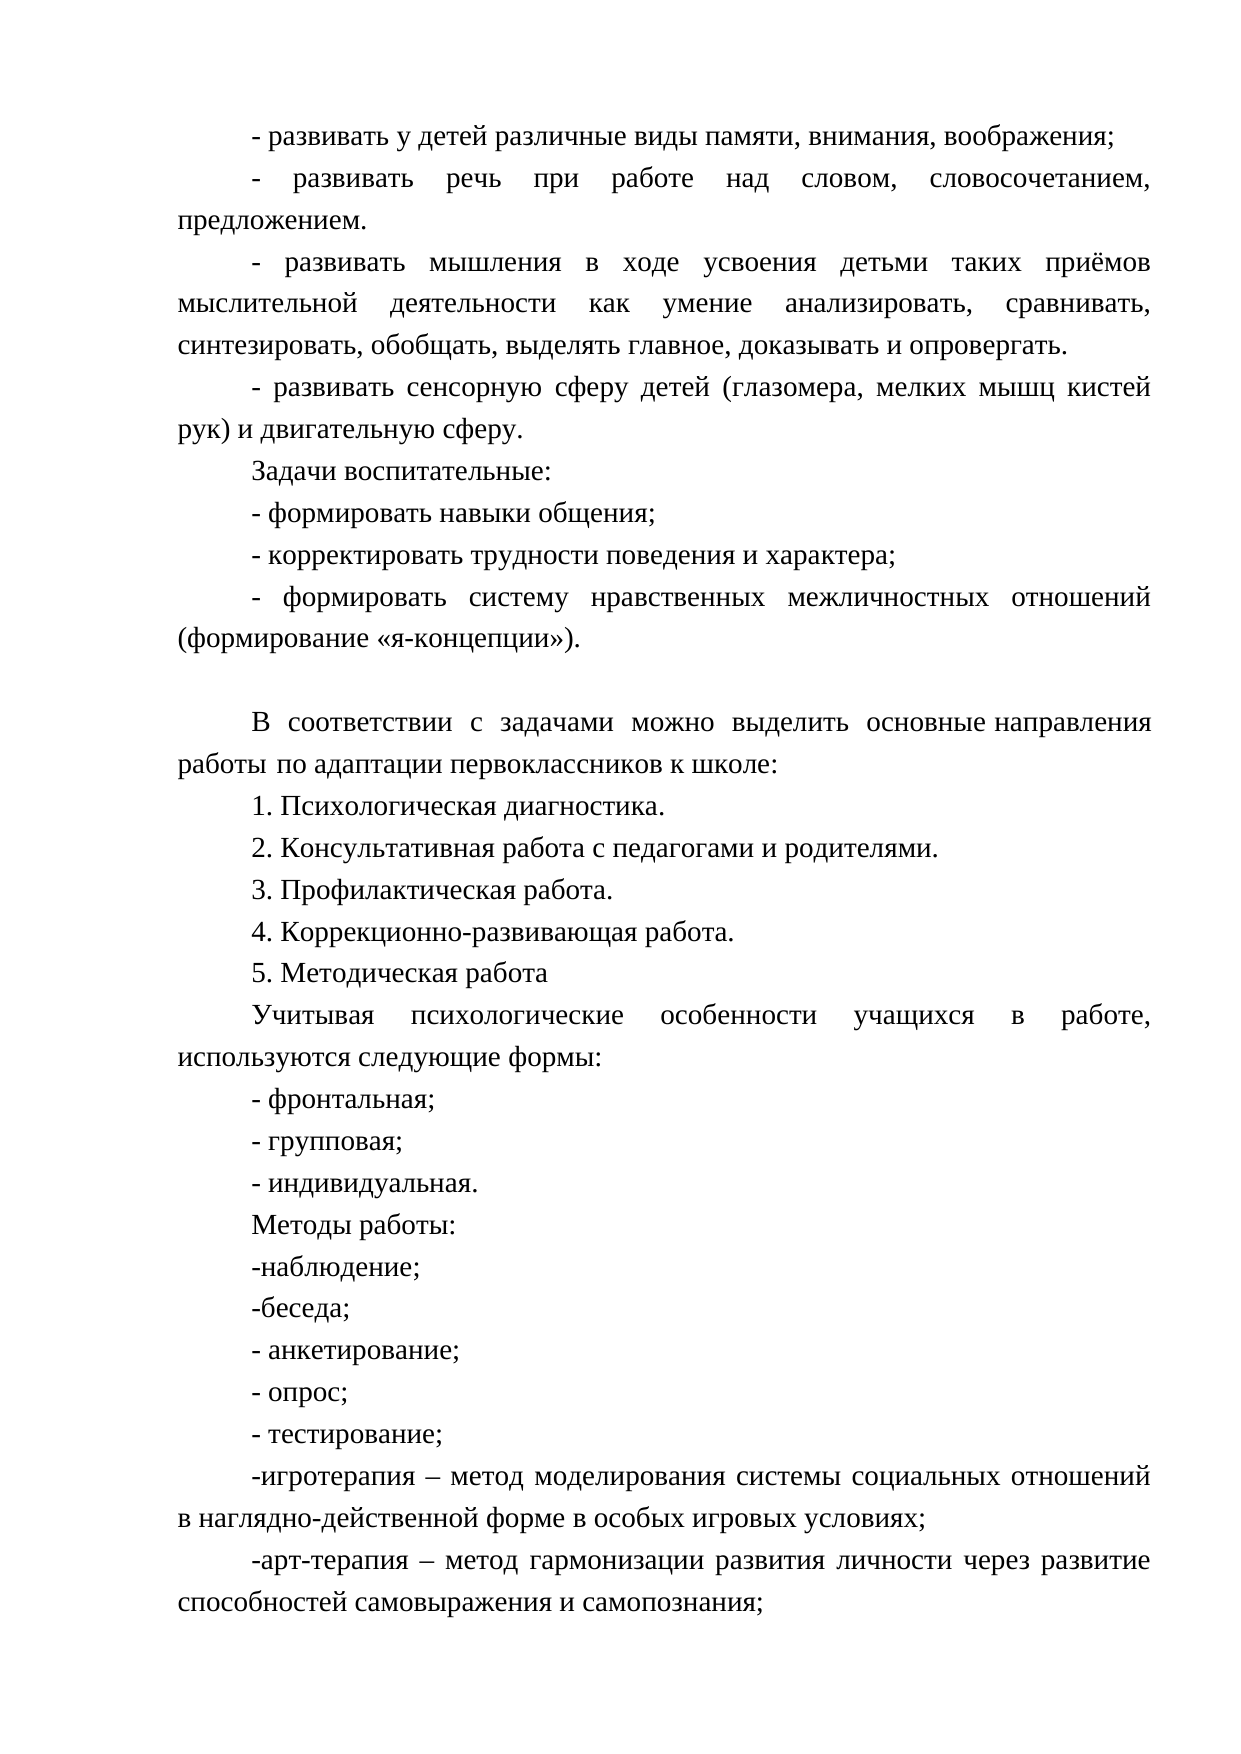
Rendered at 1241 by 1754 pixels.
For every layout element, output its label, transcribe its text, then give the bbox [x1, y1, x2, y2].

text - фронтальная; [177, 1081, 1152, 1115]
text - тестирование; [177, 1416, 1152, 1450]
text - формировать навыки общения; [177, 495, 1152, 528]
text Задачи воспитательные: [177, 453, 1152, 487]
text - индивидуальная. [177, 1165, 1152, 1198]
text 3. Профилактическая работа. [177, 872, 1152, 905]
text - развивать у детей различные виды памяти, внимания, воображения; [177, 118, 1152, 152]
text - групповая; [177, 1123, 1152, 1157]
text В соответствии с задачами можно выделить основные направления работы по адаптации первоклассников к школе: [177, 704, 1152, 780]
text - анкетирование; [177, 1332, 1152, 1366]
text 2. Консультативная работа с педагогами и родителями. [177, 830, 1152, 863]
text - корректировать трудности поведения и характера; [177, 537, 1152, 570]
text - развивать речь при работе над словом, словосочетанием, предложением. [177, 160, 1152, 235]
text - опрос; [177, 1374, 1152, 1408]
text 1. Психологическая диагностика. [177, 788, 1152, 822]
text Методы работы: [177, 1207, 1152, 1240]
text -арт-терапия – метод гармонизации развития личности через развитие способностей самовыражения и самопознания; [177, 1542, 1152, 1617]
text 5. Методическая работа [177, 956, 1152, 989]
text Учитывая психологические особенности учащихся в работе, используются следующие формы: [177, 997, 1152, 1073]
text - развивать сенсорную сферу детей (глазомера, мелких мышц кистей рук) и двигательную сферу. [177, 369, 1152, 445]
text -игротерапия – метод моделирования системы социальных отношений в наглядно-действенной форме в особых игровых условиях; [177, 1458, 1152, 1533]
text -беседа; [177, 1291, 1152, 1324]
text - формировать систему нравственных межличностных отношений (формирование «я-концепции»). [177, 579, 1152, 654]
text 4. Коррекционно-развивающая работа. [177, 914, 1152, 947]
text -наблюдение; [177, 1249, 1152, 1282]
text - развивать мышления в ходе усвоения детьми таких приёмов мыслительной деятельности как умение анализировать, сравнивать, синтезировать, обобщать, выделять главное, доказывать и опровергать. [177, 244, 1152, 361]
